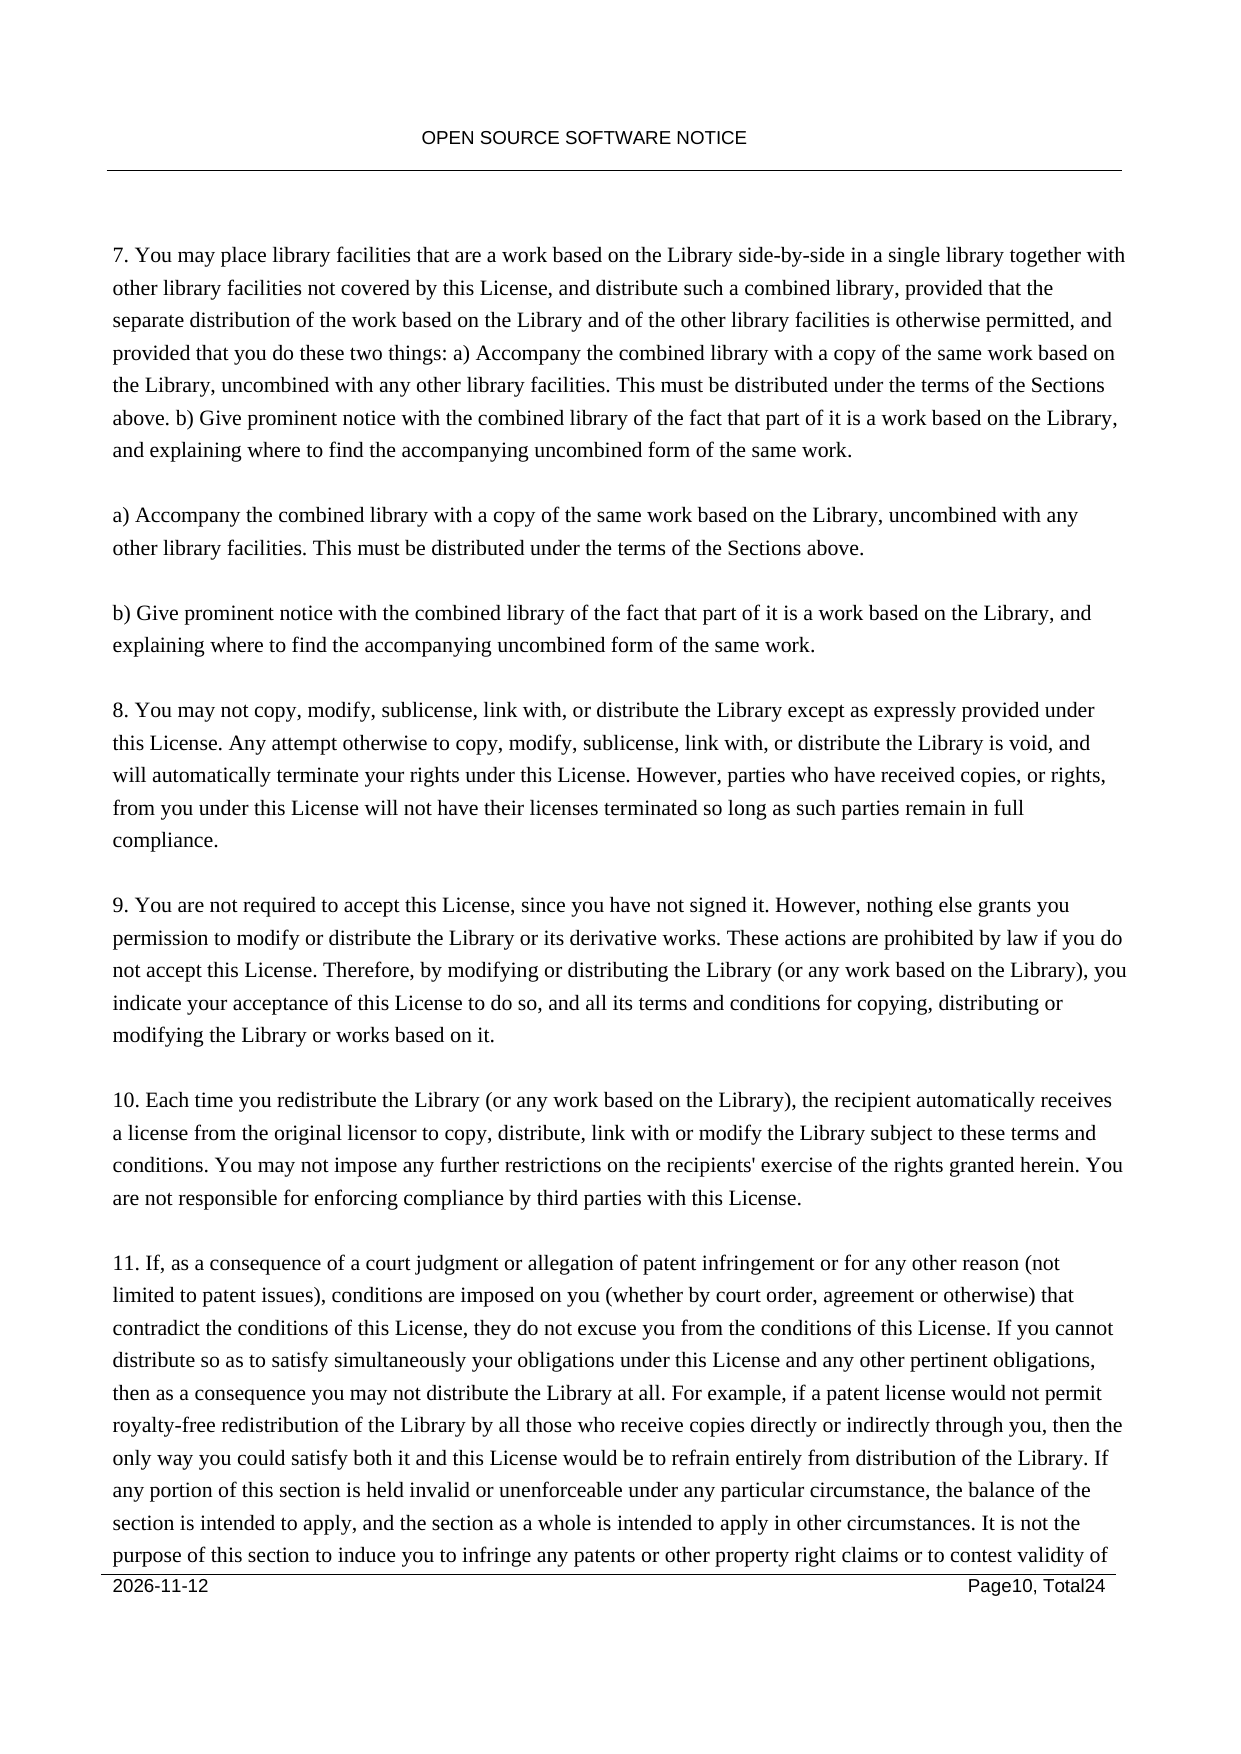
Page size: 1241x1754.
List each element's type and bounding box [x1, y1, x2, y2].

text [112, 206, 1128, 1571]
